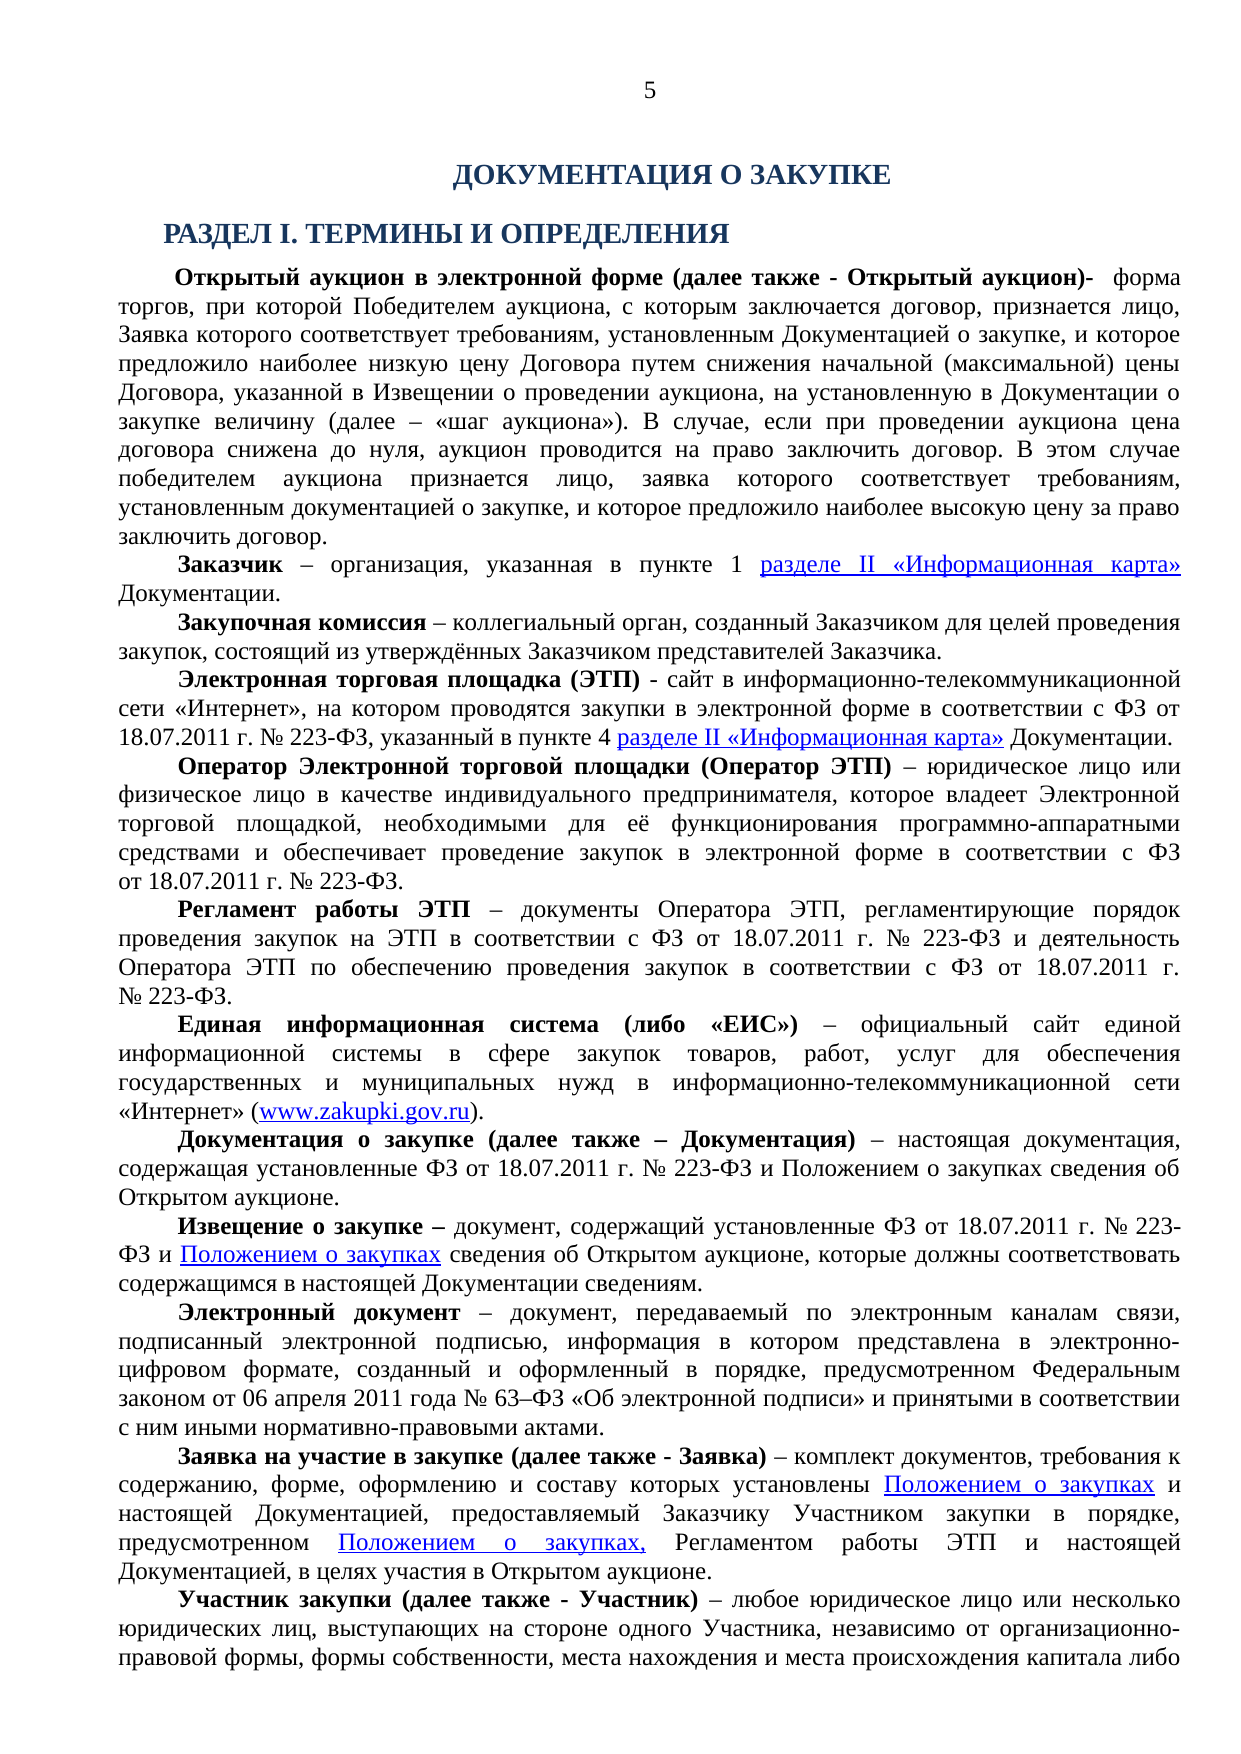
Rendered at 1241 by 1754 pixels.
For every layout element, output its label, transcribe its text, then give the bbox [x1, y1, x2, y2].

text Регламент работы ЭТП – документы Оператора ЭТП, регламентирующие порядок проведения закупок на ЭТП в соответствии с ФЗ от 18.07.2011 г. № 223-ФЗ и деятельность Оператора ЭТП по обеспечению проведения закупок в соответствии с ФЗ от 18.07.2011 г. № 223-ФЗ. [118, 894, 1181, 1009]
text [118, 1584, 1181, 1671]
text Электронная торговая площадка (ЭТП) - сайт в информационно-телекоммуникационной сети «Интернет», на котором проводятся закупки в электронной форме в соответствии с ФЗ от 18.07.2011 г. № 223-ФЗ, указанный в пункте 4 разделе II «Информационная карта» Документации. [118, 664, 1181, 751]
text Извещение о закупке – документ, содержащий установленные ФЗ от 18.07.2011 г. № 223-ФЗ и Положением о закупках сведения об Открытом аукционе, которые должны соответствовать содержащимся в настоящей Документации сведениям. [118, 1211, 1181, 1297]
text Закупочная комиссия – коллегиальный орган, созданный Заказчиком для целей проведения закупок, состоящий из утверждённых Заказчиком представителей Заказчика. [118, 607, 1181, 664]
text Открытый аукцион в электронной форме (далее также - Открытый аукцион)- форма торгов, при которой Победителем аукциона, с которым заключается договор, признается лицо, Заявка которого соответствует требованиям, установленным Документацией о закупке, и которое предложило наиболее низкую цену Договора путем снижения начальной (максимальной) цены Договора, указанной в Извещении о проведении аукциона, на установленную в Документации о закупке величину (далее – «шаг аукциона»). В случае, если при проведении аукциона цена договора снижена до нуля, аукцион проводится на право заключить договор. В этом случае победителем аукциона признается лицо, заявка которого соответствует требованиям, установленным документацией о закупке, и которое предложило наиболее высокую цену за право заключить договор. [118, 262, 1181, 549]
text Оператор Электронной торговой площадки (Оператор ЭТП) – юридическое лицо или физическое лицо в качестве индивидуального предпринимателя, которое владеет Электронной торговой площадкой, необходимыми для её функционирования программно-аппаратными средствами и обеспечивает проведение закупок в электронной форме в соответствии с ФЗ от 18.07.2011 г. № 223-ФЗ. [118, 751, 1181, 894]
text ДОКУМЕНТАЦИЯ О ЗАКУПКЕ [163, 157, 1181, 191]
text Единая информационная система (либо «ЕИС») – официальный сайт единой информационной системы в сфере закупок товаров, работ, услуг для обеспечения государственных и муниципальных нужд в информационно-телекоммуникационной сети «Интернет» (www.zakupki.gov.ru). [118, 1009, 1181, 1124]
text Документация о закупке (далее также – Документация) – настоящая документация, содержащая установленные ФЗ от 18.07.2011 г. № 223-ФЗ и Положением о закупках сведения об Открытом аукционе. [118, 1124, 1181, 1211]
text РАЗДЕЛ I. ТЕРМИНЫ И ОПРЕДЕЛЕНИЯ [163, 216, 1181, 249]
text Заявка на участие в закупке (далее также - Заявка) – комплект документов, требования к содержанию, форме, оформлению и составу которых установлены Положением о закупках и настоящей Документацией, предоставляемый Заказчику Участником закупки в порядке, предусмотренном Положением о закупках, Регламентом работы ЭТП и настоящей Документацией, в целях участия в Открытом аукционе. [118, 1441, 1181, 1584]
text Электронный документ – документ, передаваемый по электронным каналам связи, подписанный электронной подписью, информация в котором представлена в электронно-цифровом формате, созданный и оформленный в порядке, предусмотренном Федеральным законом от 06 апреля 2011 года № 63–ФЗ «Об электронной подписи» и принятыми в соответствии с ним иными нормативно-правовыми актами. [118, 1297, 1181, 1441]
text Заказчик – организация, указанная в пункте 1 разделе II «Информационная карта» Документации. [118, 549, 1181, 607]
